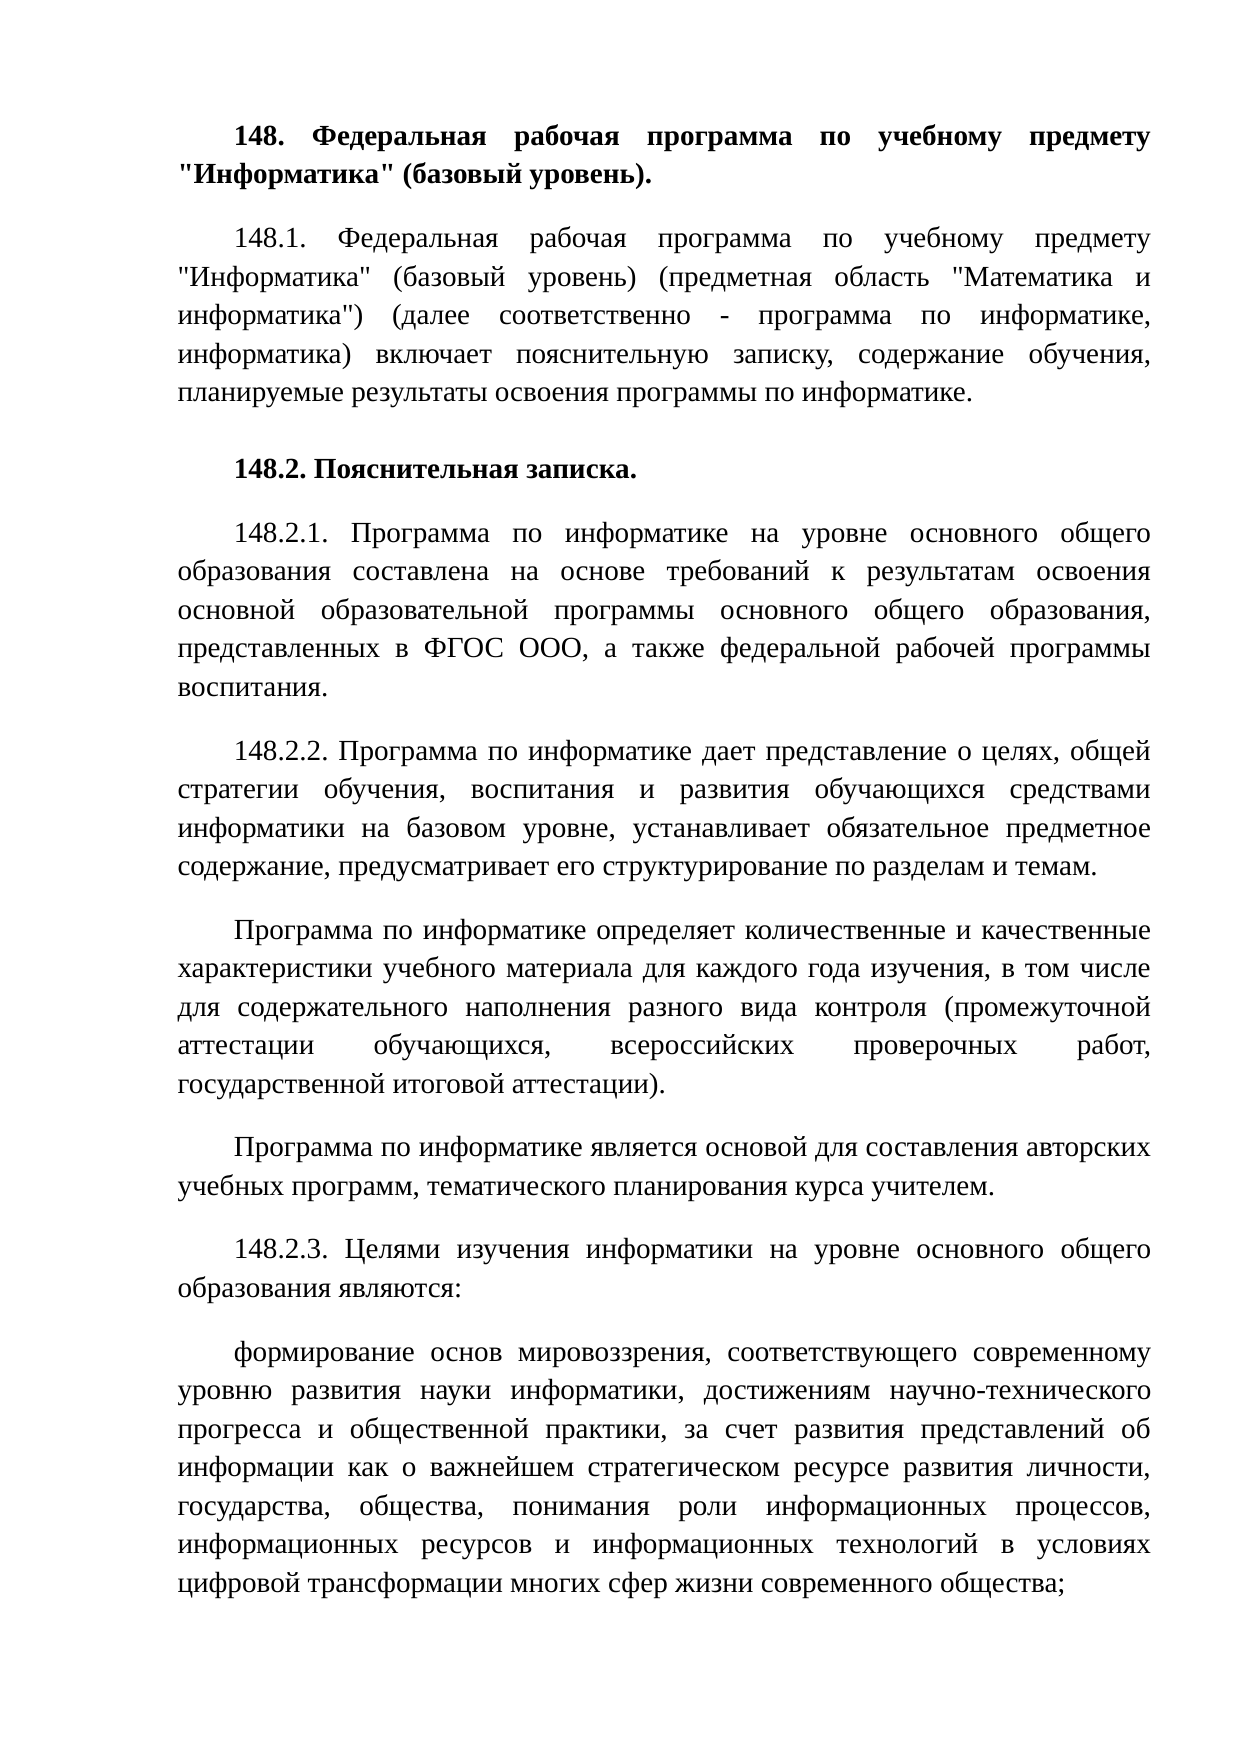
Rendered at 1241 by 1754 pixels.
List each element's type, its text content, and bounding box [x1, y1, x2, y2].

text 148.2.2. Программа по информатике дает представление о целях, общей стратегии обучения, воспитания и развития обучающихся средствами информатики на базовом уровне, устанавливает обязательное предметное содержание, предусматривает его структурирование по разделам и темам. [177, 733, 1152, 882]
text Программа по информатике является основой для составления авторских учебных программ, тематического планирования курса учителем. [177, 1129, 1152, 1202]
title 148. Федеральная рабочая программа по учебному предмету "Информатика" (базовый уровень). [177, 118, 1152, 190]
text 148.2.1. Программа по информатике на уровне основного общего образования составлена на основе требований к результатам освоения основной образовательной программы основного общего образования, представленных в ФГОС ООО, а также федеральной рабочей программы воспитания. [177, 515, 1152, 703]
text Программа по информатике определяет количественные и качественные характеристики учебного материала для каждого года изучения, в том числе для содержательного наполнения разного вида контроля (промежуточной аттестации обучающихся, всероссийских проверочных работ, государственной итоговой аттестации). [177, 912, 1152, 1099]
text 148.1. Федеральная рабочая программа по учебному предмету "Информатика" (базовый уровень) (предметная область "Математика и информатика") (далее соответственно - программа по информатике, информатика) включает пояснительную записку, содержание обучения, планируемые результаты освоения программы по информатике. [177, 220, 1152, 408]
text 148.2.3. Целями изучения информатики на уровне основного общего образования являются: [177, 1232, 1152, 1304]
text формирование основ мировоззрения, соответствующего современному уровню развития науки информатики, достижениям научно-технического прогресса и общественной практики, за счет развития представлений об информации как о важнейшем стратегическом ресурсе развития личности, государства, общества, понимания роли информационных процессов, информационных ресурсов и информационных технологий в условиях цифровой трансформации многих сфер жизни современного общества; [177, 1334, 1152, 1598]
title 148.2. Пояснительная записка. [177, 451, 1152, 485]
